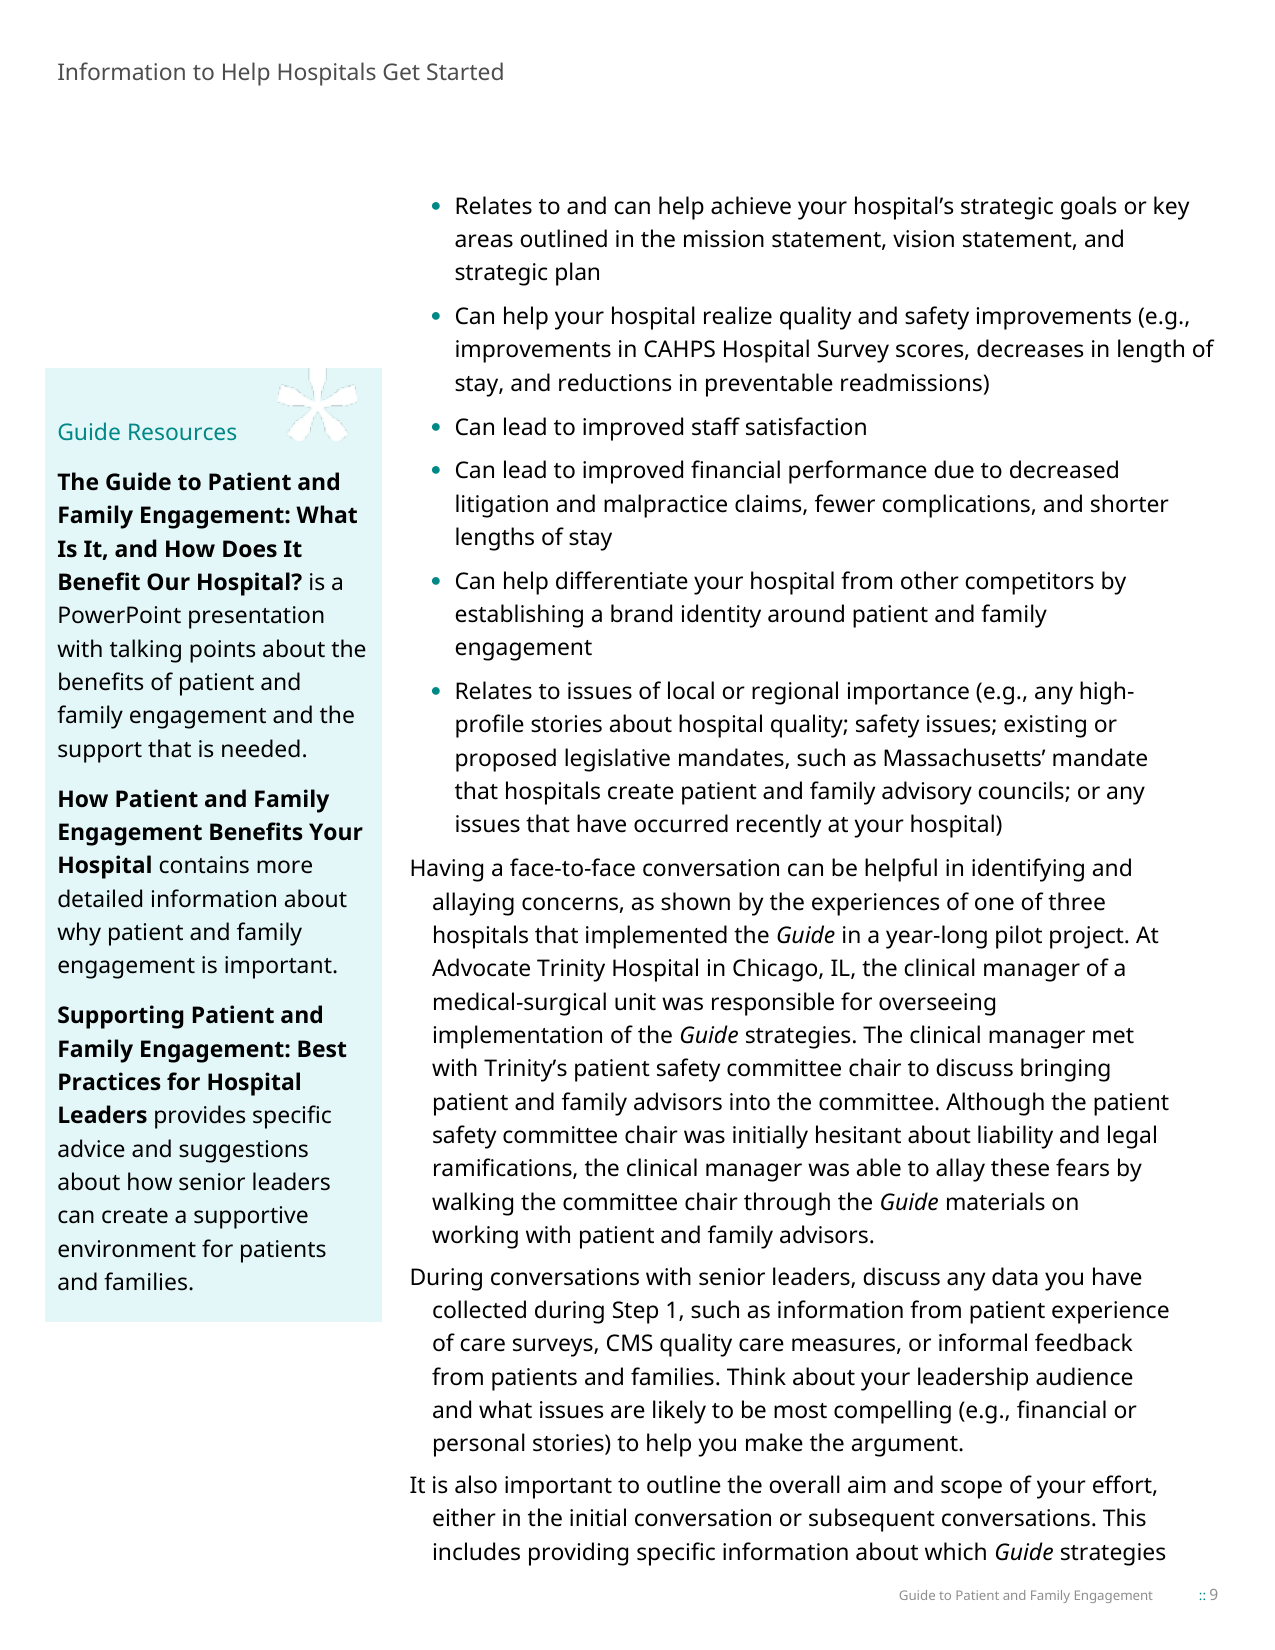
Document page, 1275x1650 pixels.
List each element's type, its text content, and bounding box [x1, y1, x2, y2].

list Can help differentiate your hospital from other competitors by establishing a brand identity around patient and family engagement [432, 562, 1172, 662]
text During conversations with senior leaders, discuss any data you have collected during Step 1, such as information from patient experience of care surveys, CMS quality care measures, or informal feedback from patients and families. Think about your leadership audience and what issues are likely to be most compelling (e.g., financial or personal stories) to help you make the argument. [409, 1258, 1172, 1458]
table_header Guide Resources The Guide to Patient and Family Engagement: What Is It, and How Does It Benefit Our Hospital? is a PowerPoint presentation with talking points about the benefits of patient and family engagement and the support that is needed. How Patient and Family Engagement Benefits Your Hospital contains more detailed information about why patient and family engagement is important. Supporting Patient and Family Engagement: Best Practices for Hospital Leaders provides specific advice and suggestions about how senior leaders can create a supportive environment for patients and families. [45, 368, 382, 1322]
list Relates to issues of local or regional importance (e.g., any high-profile stories about hospital quality; safety issues; existing or proposed legislative mandates, such as Massachusetts’ mandate that hospitals create patient and family advisory councils; or any issues that have occurred recently at your hospital) [432, 673, 1172, 839]
list Relates to and can help achieve your hospital’s strategic goals or key areas outlined in the mission statement, vision statement, and strategic plan [432, 187, 1218, 287]
list Can lead to improved financial performance due to decreased litigation and malpractice claims, fewer complications, and shorter lengths of stay [432, 452, 1218, 552]
list Can help your hospital realize quality and safety improvements (e.g., improvements in CAHPS Hospital Survey scores, decreases in length of stay, and reductions in preventable readmissions) [432, 298, 1218, 398]
text Having a face-to-face conversation can be helpful in identifying and allaying concerns, as shown by the experiences of one of three hospitals that implemented the Guide in a year-long pilot project. At Advocate Trinity Hospital in Chicago, IL, the clinical manager of a medical-surgical unit was responsible for overseeing implementation of the Guide strategies. The clinical manager met with Trinity’s patient safety committee chair to discuss bringing patient and family advisors into the committee. Although the patient safety committee chair was initially hesitant about liability and legal ramifications, the clinical manager was able to allay these fears by walking the committee chair through the Guide materials on working with patient and family advisors. [409, 850, 1172, 1250]
list Can lead to improved staff satisfaction [432, 408, 1218, 442]
